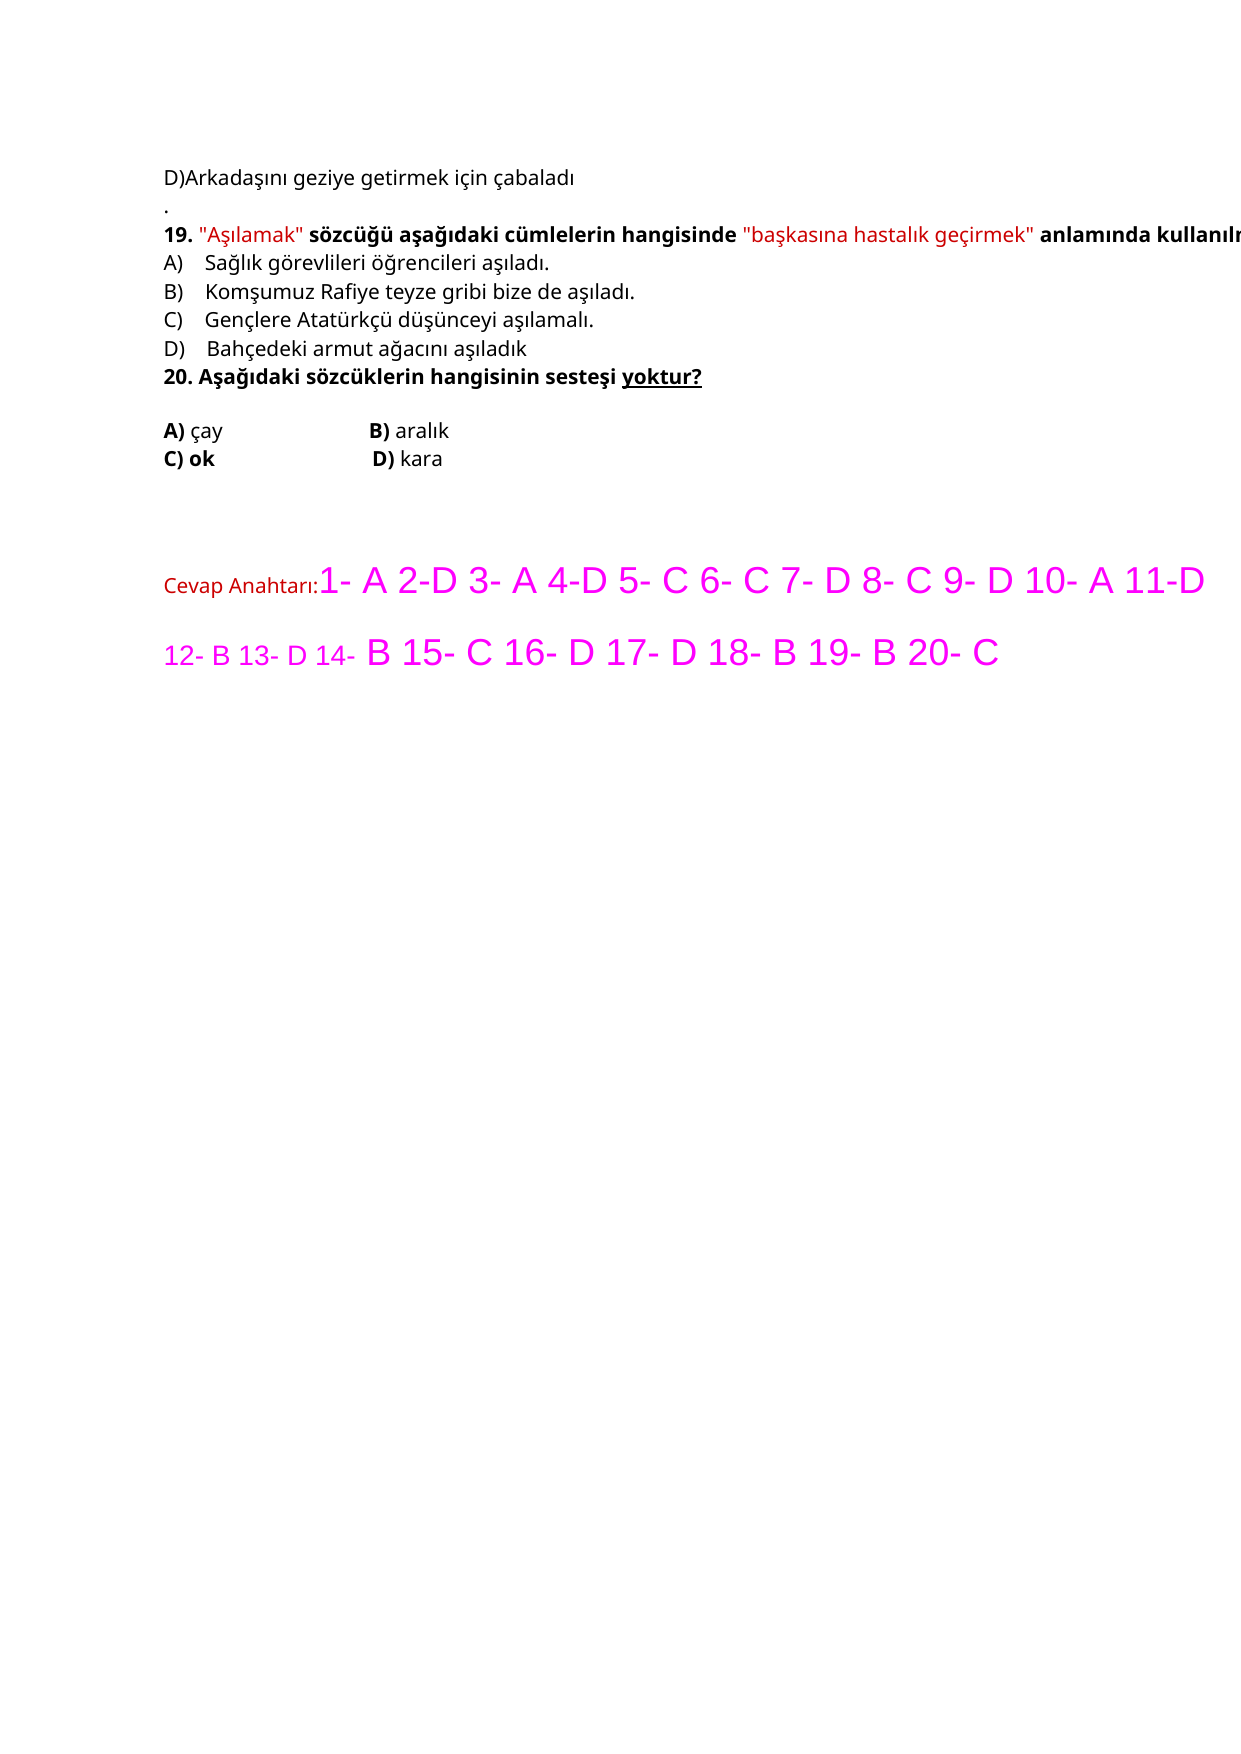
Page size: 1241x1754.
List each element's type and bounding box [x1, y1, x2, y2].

table_header [148, 148, 1240, 747]
